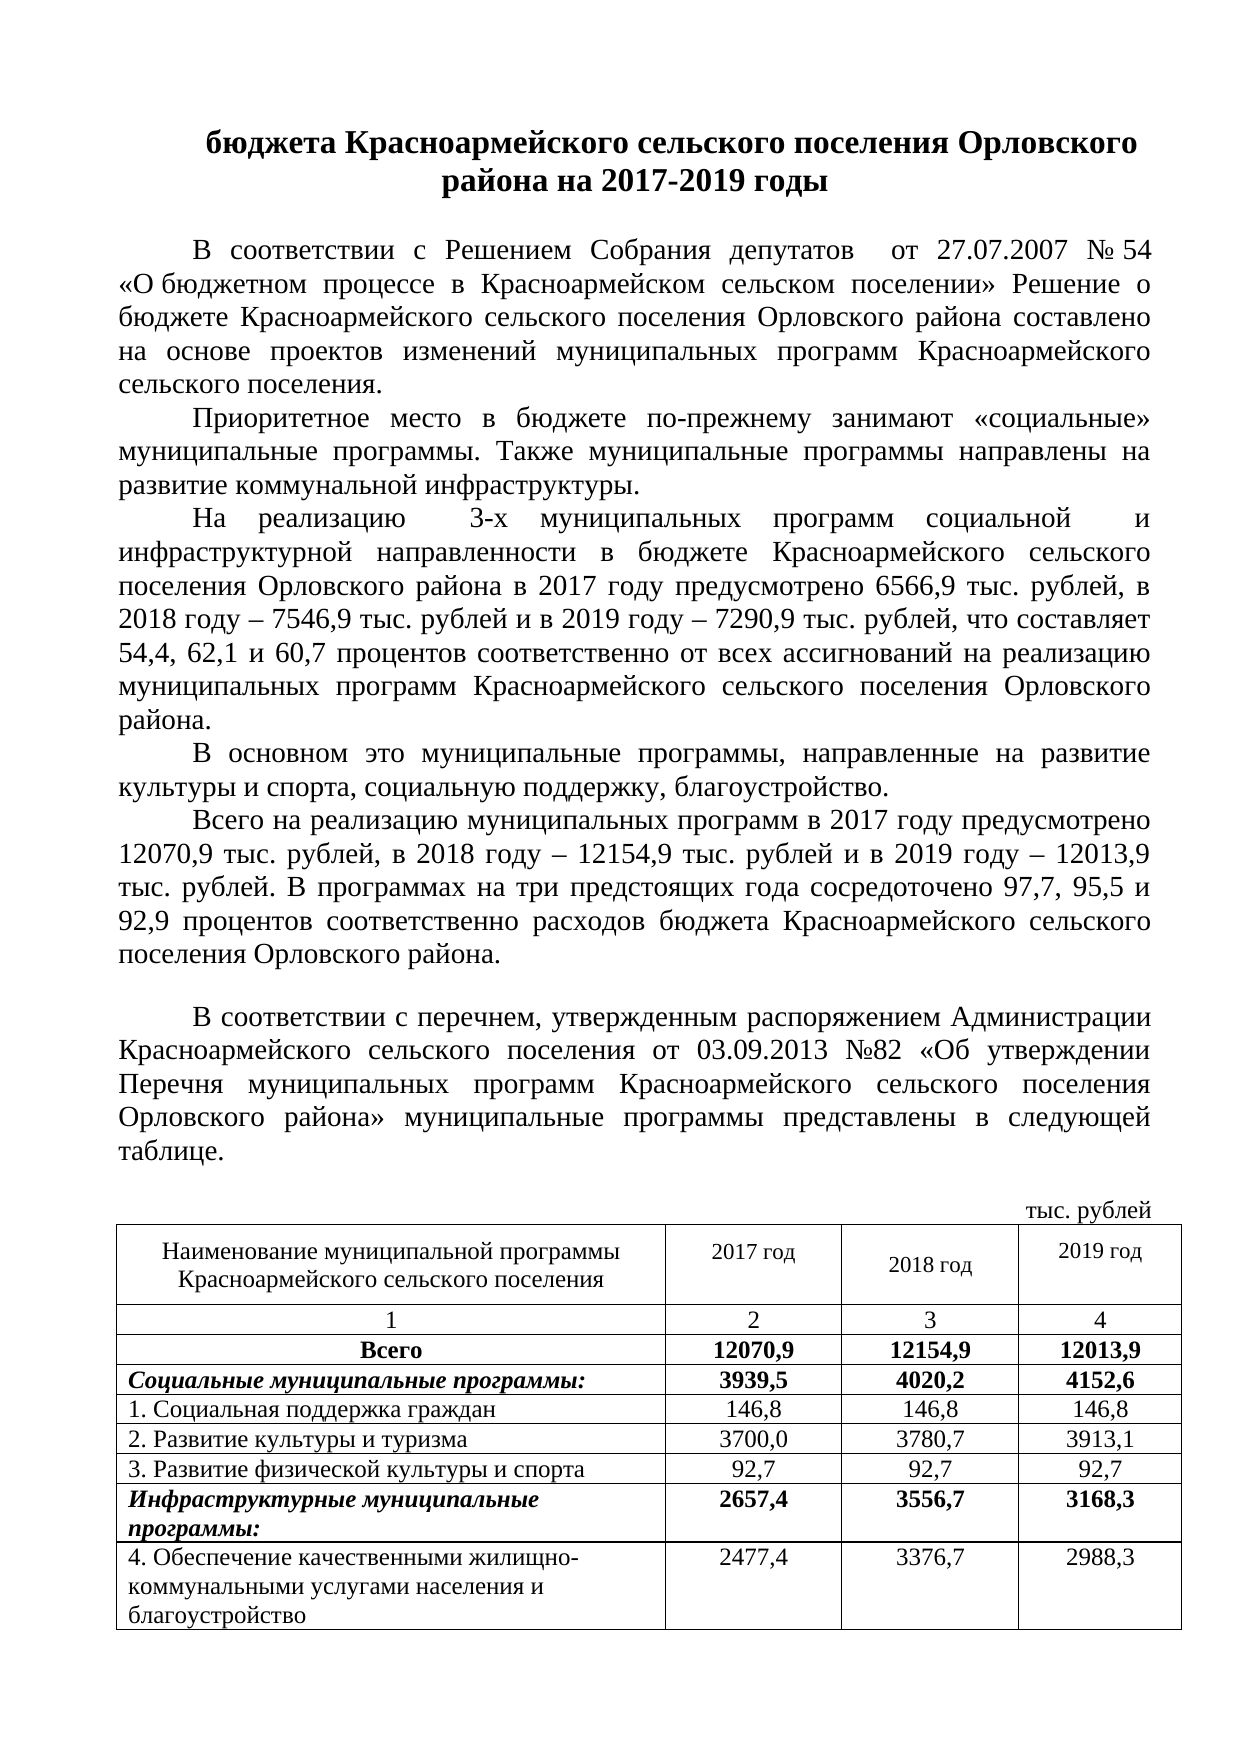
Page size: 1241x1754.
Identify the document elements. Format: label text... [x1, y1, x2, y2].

table_cell 146,8 [842, 1395, 1018, 1423]
text В соответствии с Решением Собрания депутатов от 27.07.2007 № 54 «О бюджетном процессе в Красноармейском сельском поселении» Решение о бюджете Красноармейского сельского поселения Орловского района составлено на основе проектов изменений муниципальных программ Красноармейского сельского поселения. [118, 232, 1152, 400]
text В основном это муниципальные программы, направленные на развитие культуры и спорта, социальную поддержку, благоустройство. [118, 735, 1152, 802]
text бюджета Красноармейского сельского поселения Орловского района на 2017-2019 годы [118, 122, 1152, 199]
table_cell 3376,7 [842, 1543, 1018, 1629]
table_cell 3168,3 [1019, 1484, 1181, 1541]
table_cell 12070,9 [666, 1335, 841, 1364]
table_cell 3939,5 [666, 1365, 841, 1393]
text Приоритетное место в бюджете по-прежнему занимают «социальные» муниципальные программы. Также муниципальные программы направлены на развитие коммунальной инфраструктуры. [118, 400, 1152, 501]
table_header Наименование муниципальной программы Красноармейского сельского поселения [117, 1225, 665, 1304]
table_cell 2988,3 [1019, 1543, 1181, 1629]
table_header 2018 год [842, 1225, 1018, 1304]
table_cell 3913,1 [1019, 1424, 1181, 1453]
table_cell 3556,7 [842, 1484, 1018, 1541]
table_header 2019 год [1019, 1225, 1181, 1304]
table_cell 3 [842, 1305, 1018, 1334]
table_cell 92,7 [842, 1454, 1018, 1483]
table_cell Всего [117, 1335, 665, 1364]
table_cell 146,8 [666, 1395, 841, 1423]
table_cell 2 [666, 1305, 841, 1334]
text В соответствии с перечнем, утвержденным распоряжением Администрации Красноармейского сельского поселения от 03.09.2013 №82 «Об утверждении Перечня муниципальных программ Красноармейского сельского поселения Орловского района» муниципальные программы представлены в следующей таблице. [118, 999, 1152, 1167]
table_cell 3780,7 [842, 1424, 1018, 1453]
table_cell Инфраструктурные муниципальные программы: [117, 1484, 665, 1541]
table_cell 146,8 [1019, 1395, 1181, 1423]
table_cell 4 [1019, 1305, 1181, 1334]
text тыс. рублей [118, 1195, 1152, 1224]
table_header 2017 год [666, 1225, 841, 1304]
table_cell 92,7 [1019, 1454, 1181, 1483]
table_cell 12013,9 [1019, 1335, 1181, 1364]
table_cell 92,7 [666, 1454, 841, 1483]
table_cell 3. Развитие физической культуры и спорта [117, 1454, 665, 1483]
table_cell 2. Развитие культуры и туризма [117, 1424, 665, 1453]
table_cell Социальные муниципальные программы: [117, 1365, 665, 1393]
table_cell 3700,0 [666, 1424, 841, 1453]
text На реализацию 3-х муниципальных программ социальной и инфраструктурной направленности в бюджете Красноармейского сельского поселения Орловского района в 2017 году предусмотрено 6566,9 тыс. рублей, в 2018 году – 7546,9 тыс. рублей и в 2019 году – 7290,9 тыс. рублей, что составляет 54,4, 62,1 и 60,7 процентов соответственно от всех ассигнований на реализацию муниципальных программ Красноармейского сельского поселения Орловского района. [118, 501, 1152, 735]
table_cell 4. Обеспечение качественными жилищно-коммунальными услугами населения и благоустройство [117, 1543, 665, 1629]
table_cell 1. Социальная поддержка граждан [117, 1395, 665, 1423]
table_cell 12154,9 [842, 1335, 1018, 1364]
table_cell 4152,6 [1019, 1365, 1181, 1393]
text Всего на реализацию муниципальных программ в 2017 году предусмотрено 12070,9 тыс. рублей, в 2018 году – 12154,9 тыс. рублей и в 2019 году – 12013,9 тыс. рублей. В программах на три предстоящих года сосредоточено 97,7, 95,5 и 92,9 процентов соответственно расходов бюджета Красноармейского сельского поселения Орловского района. [118, 802, 1152, 970]
table_cell 2657,4 [666, 1484, 841, 1541]
table_cell 4020,2 [842, 1365, 1018, 1393]
table_cell 2477,4 [666, 1543, 841, 1629]
table_cell 1 [117, 1305, 665, 1334]
